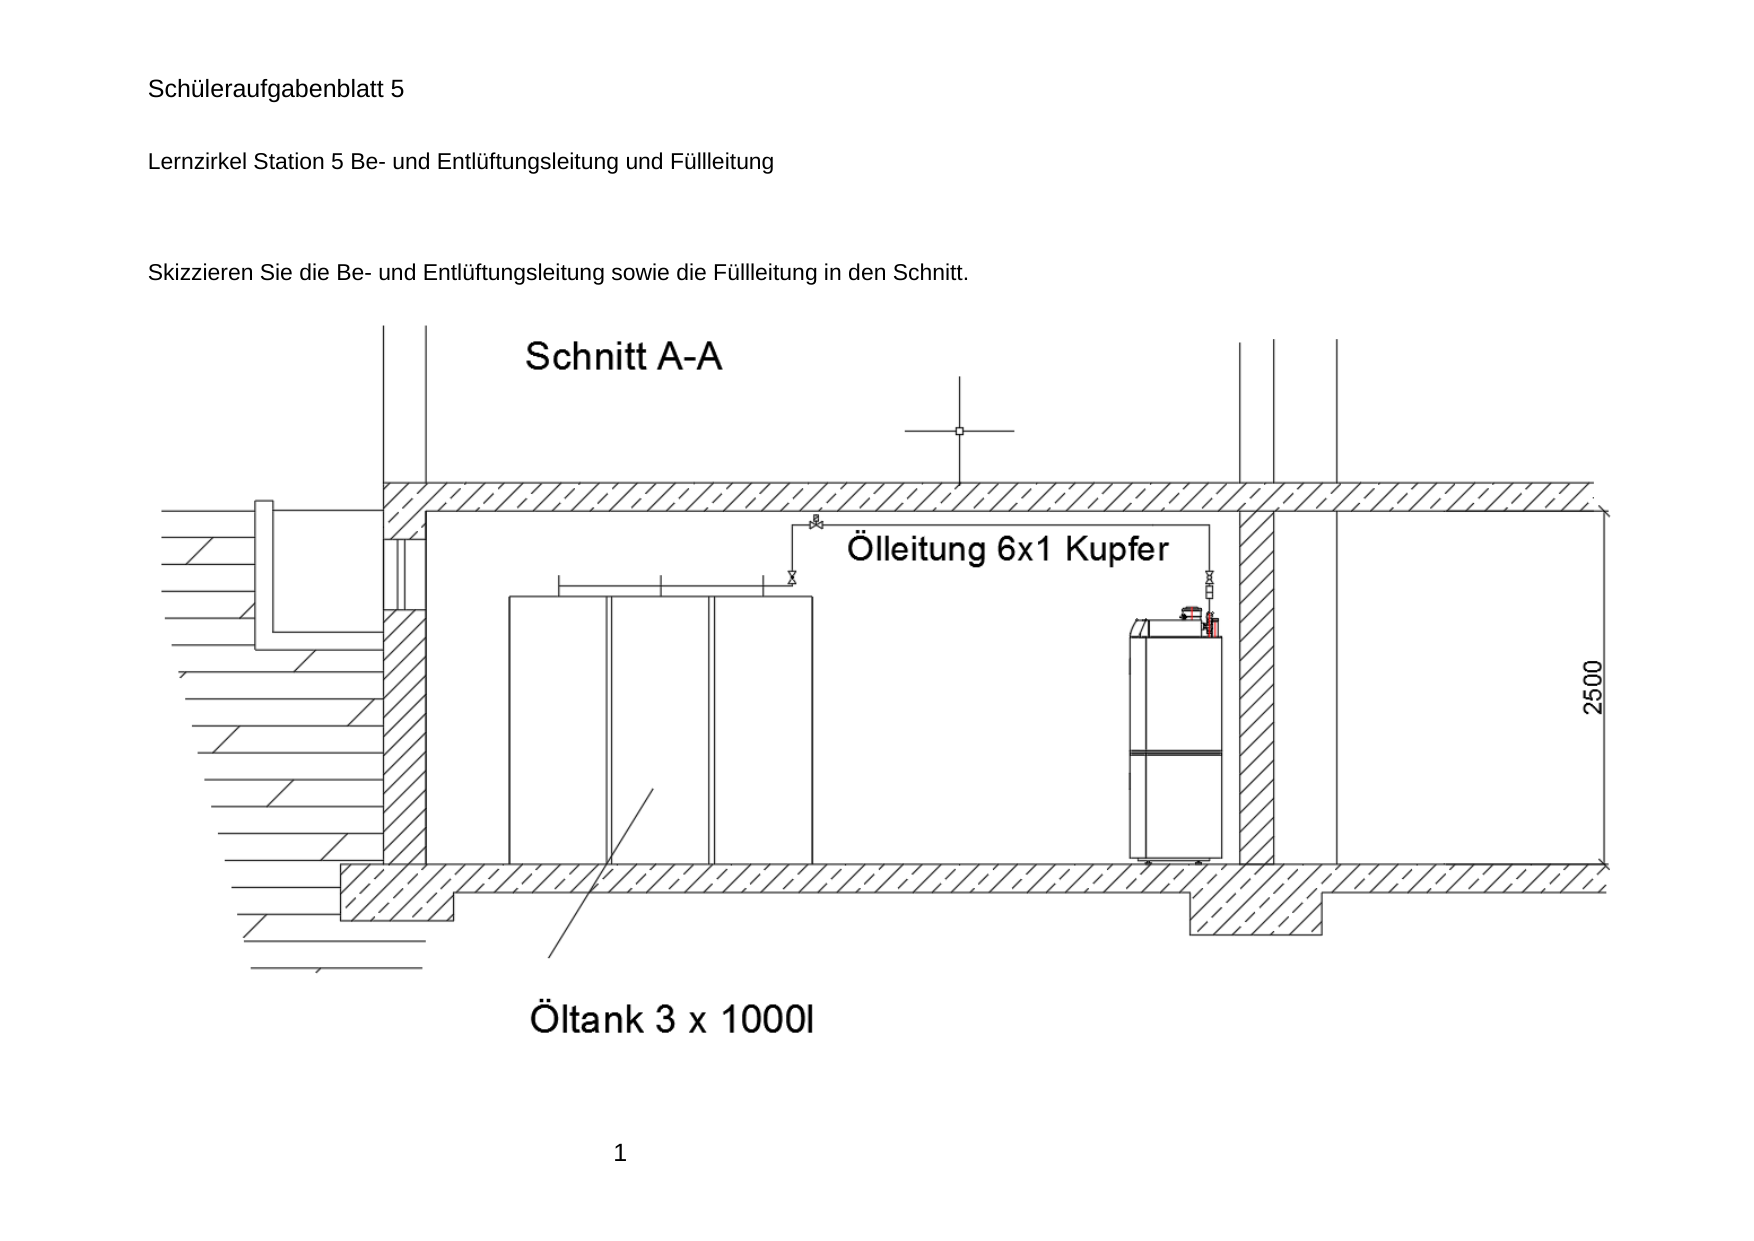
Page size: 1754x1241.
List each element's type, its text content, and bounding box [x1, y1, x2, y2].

text Lernzirkel Station 5 Be- und Entlüftungsleitung und Füllleitung [148, 148, 1636, 174]
text Skizzieren Sie die Be- und Entlüftungsleitung sowie die Füllleitung in den Schnitt. [148, 259, 1636, 285]
picture [147, 314, 1633, 1059]
